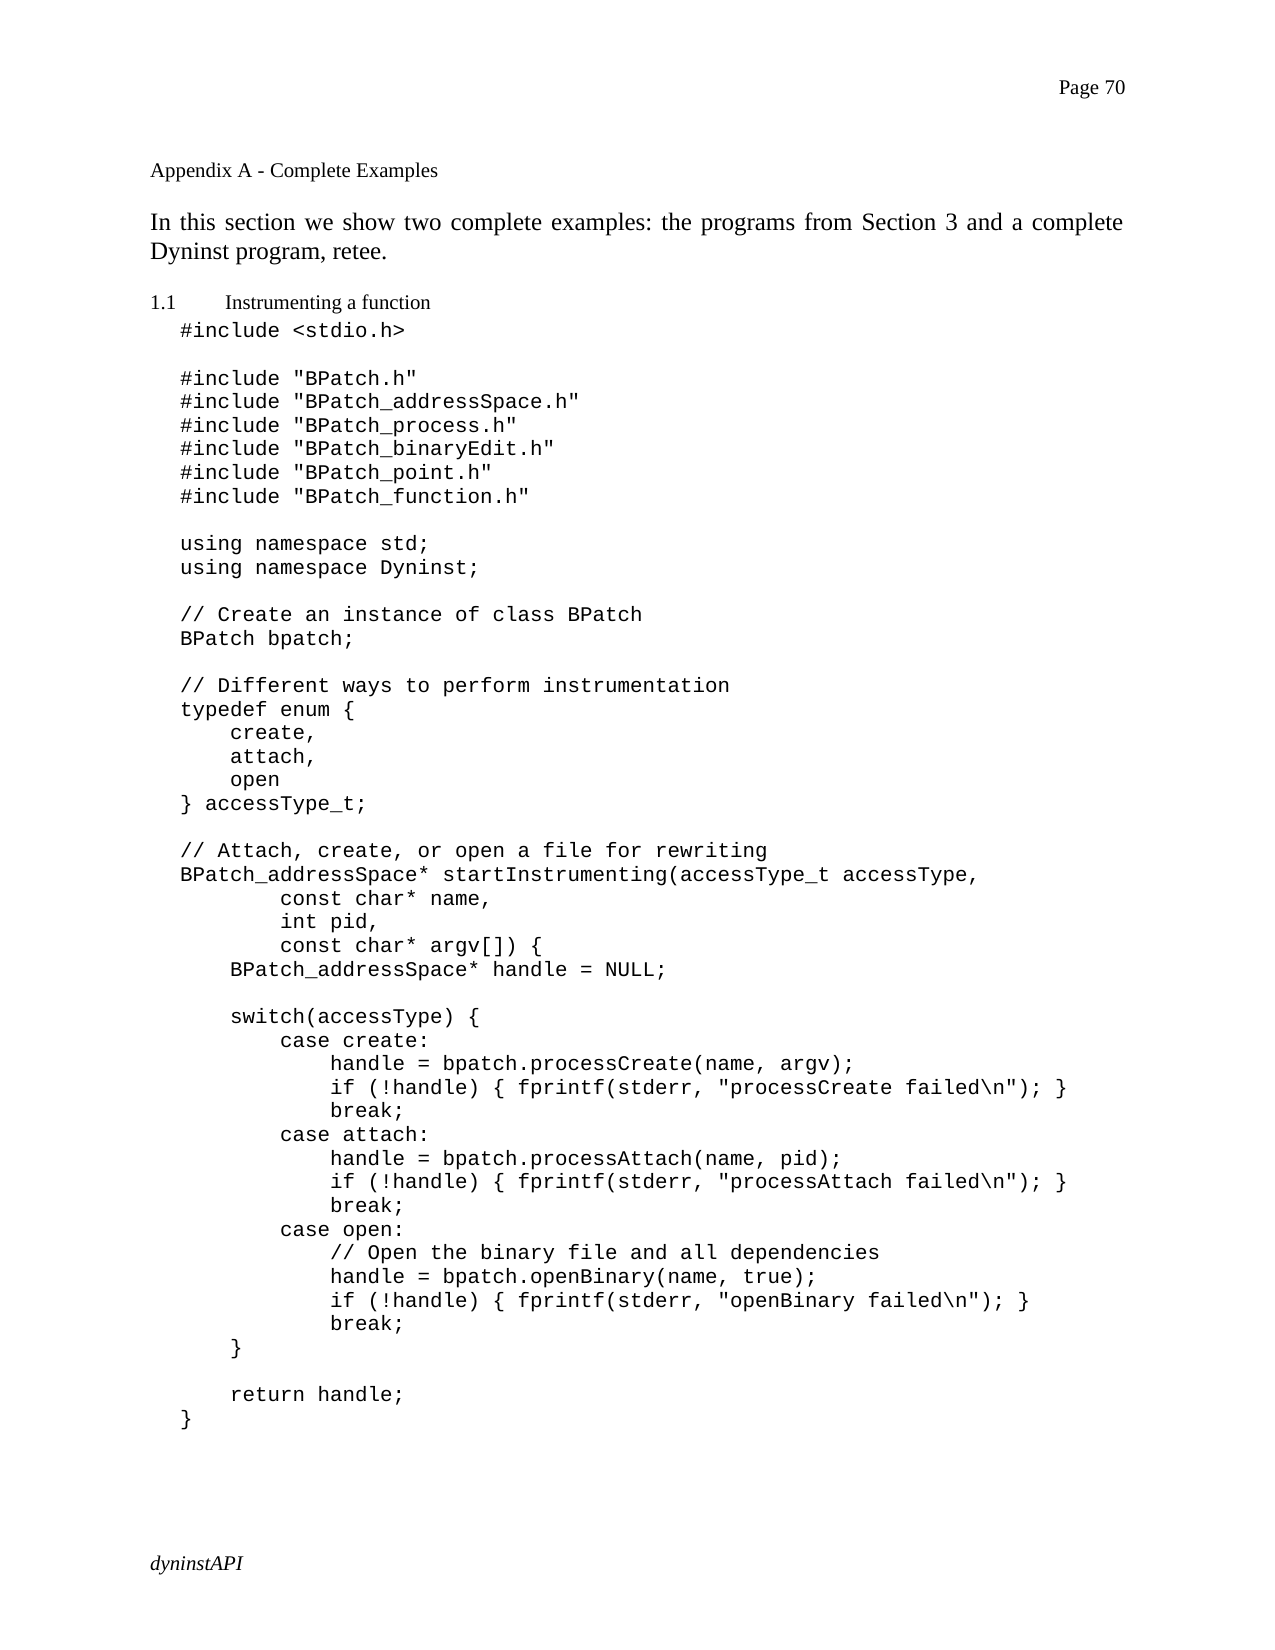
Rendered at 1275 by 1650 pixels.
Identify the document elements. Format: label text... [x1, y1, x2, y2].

text } accessType_t; [180, 793, 1125, 817]
text #include "BPatch_point.h" [180, 462, 1125, 486]
text const char* name, [180, 888, 1125, 911]
text #include <stdio.h> [180, 320, 1125, 344]
text BPatch_addressSpace* handle = NULL; [180, 959, 1125, 982]
text // Open the binary file and all dependencies [180, 1242, 1125, 1266]
text #include "BPatch_addressSpace.h" [180, 391, 1125, 415]
subtitle Instrumenting a function [150, 290, 1125, 314]
text // Attach, create, or open a file for rewriting [180, 840, 1125, 864]
text BPatch bpatch; [180, 628, 1125, 651]
text case attach: [180, 1124, 1125, 1148]
text #include "BPatch_binaryEdit.h" [180, 438, 1125, 462]
text open [180, 769, 1125, 793]
text #include "BPatch_function.h" [180, 486, 1125, 509]
text #include "BPatch_process.h" [180, 415, 1125, 438]
text handle = bpatch.openBinary(name, true); [180, 1266, 1125, 1290]
text case create: [180, 1029, 1125, 1053]
text handle = bpatch.processCreate(name, argv); [180, 1053, 1125, 1077]
text // Create an instance of class BPatch [180, 604, 1125, 628]
text if (!handle) { fprintf(stderr, "openBinary failed\n"); } [180, 1290, 1125, 1313]
text } [180, 1408, 1125, 1432]
text break; [180, 1195, 1125, 1219]
text } [180, 1337, 1125, 1361]
text typedef enum { [180, 698, 1125, 722]
text In this section we show two complete examples: the programs from Section 3 and a complete Dyninst program, retee. [150, 207, 1125, 265]
text if (!handle) { fprintf(stderr, "processAttach failed\n"); } [180, 1171, 1125, 1195]
text break; [180, 1101, 1125, 1124]
text create, [180, 722, 1125, 746]
text const char* argv[]) { [180, 935, 1125, 959]
text switch(accessType) { [180, 1006, 1125, 1029]
text BPatch_addressSpace* startInstrumenting(accessType_t accessType, [180, 864, 1125, 888]
text break; [180, 1313, 1125, 1337]
text using namespace Dyninst; [180, 557, 1125, 580]
text attach, [180, 746, 1125, 769]
text int pid, [180, 911, 1125, 935]
text return handle; [180, 1384, 1125, 1408]
text // Different ways to perform instrumentation [180, 675, 1125, 698]
text using namespace std; [180, 533, 1125, 557]
text #include "BPatch.h" [180, 367, 1125, 391]
text handle = bpatch.processAttach(name, pid); [180, 1148, 1125, 1171]
subtitle Appendix A - Complete Examples [150, 158, 1125, 182]
text case open: [180, 1219, 1125, 1242]
text if (!handle) { fprintf(stderr, "processCreate failed\n"); } [180, 1077, 1125, 1101]
